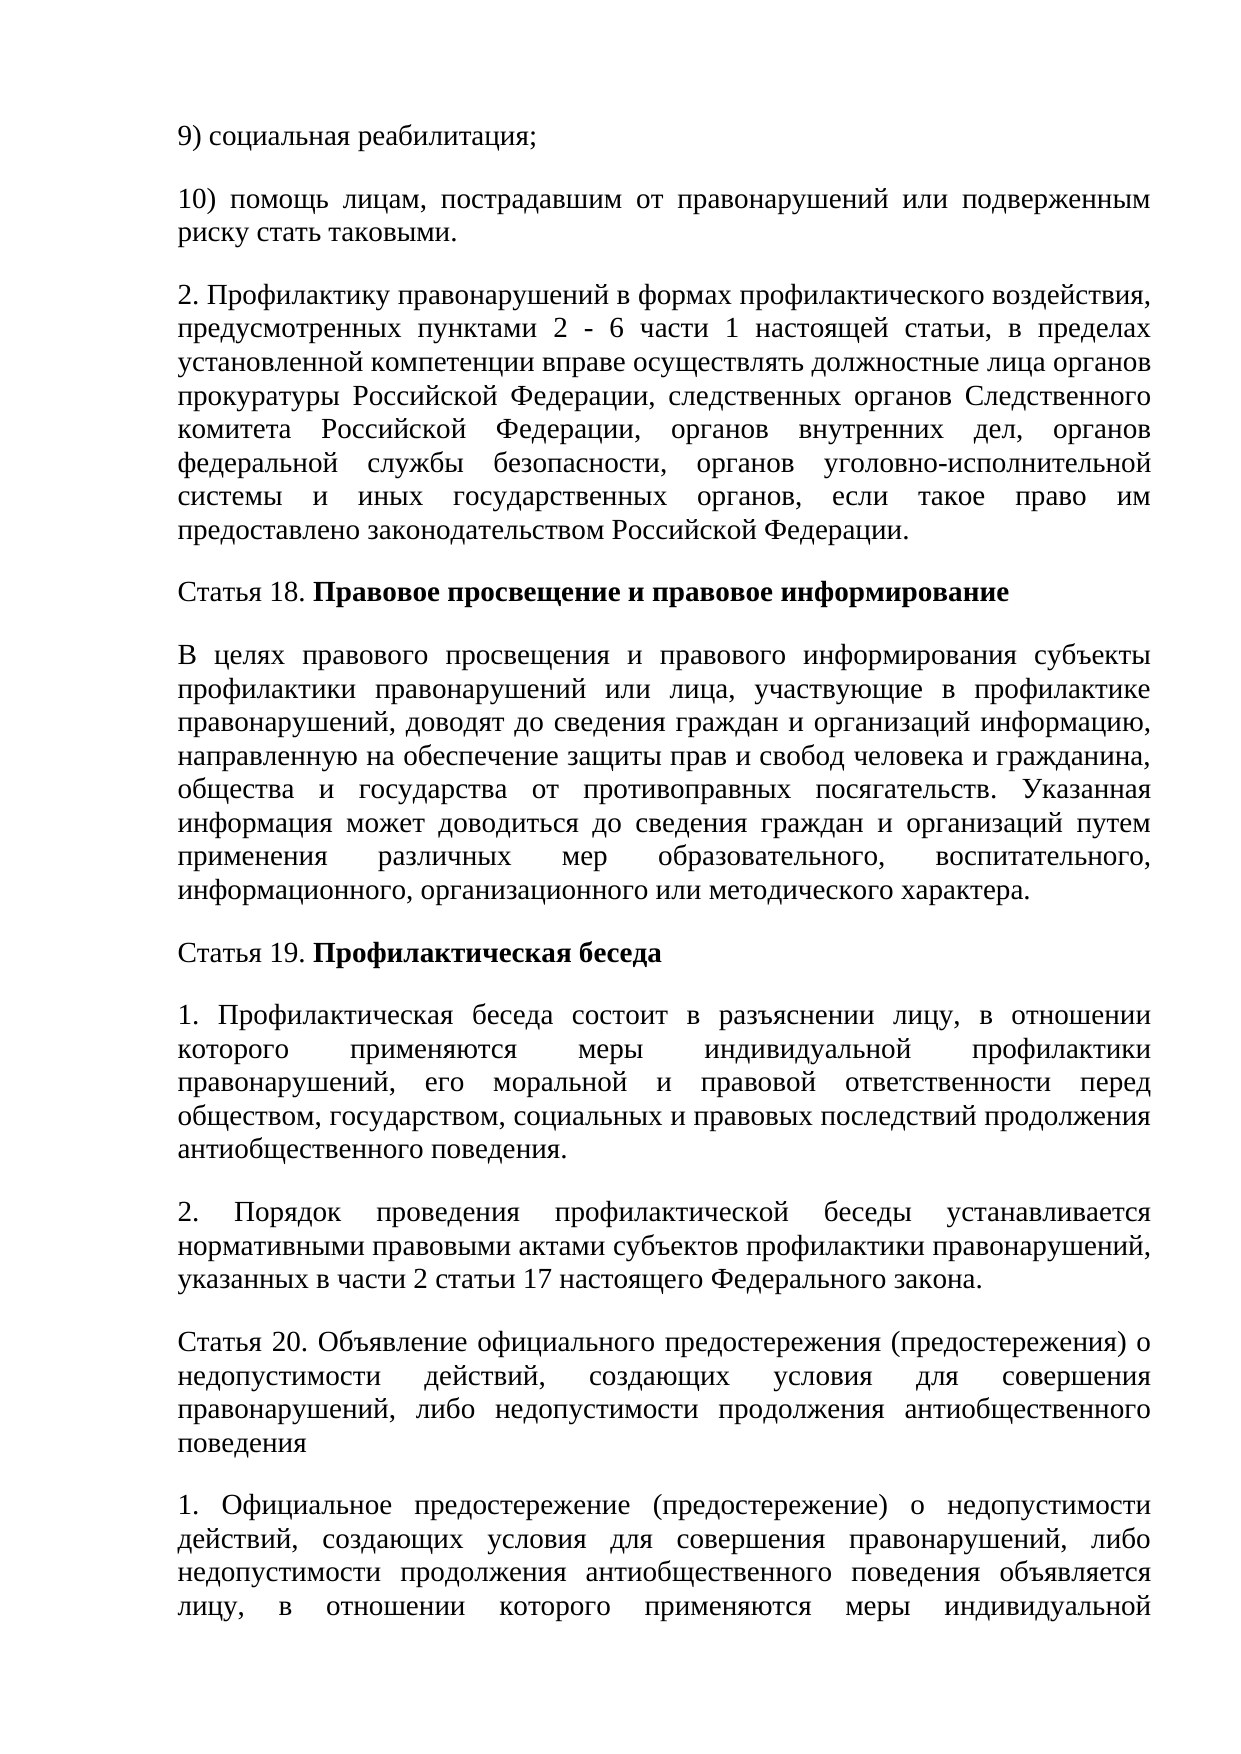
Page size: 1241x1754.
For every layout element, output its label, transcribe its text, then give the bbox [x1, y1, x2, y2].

text 1. Профилактическая беседа состоит в разъяснении лицу, в отношении которого применяются меры индивидуальной профилактики правонарушений, его моральной и правовой ответственности перед обществом, государством, социальных и правовых последствий продолжения антиобщественного поведения. [177, 997, 1152, 1165]
text В целях правового просвещения и правового информирования субъекты профилактики правонарушений или лица, участвующие в профилактике правонарушений, доводят до сведения граждан и организаций информацию, направленную на обеспечение защиты прав и свобод человека и гражданина, общества и государства от противоправных посягательств. Указанная информация может доводиться до сведения граждан и организаций путем применения различных мер образовательного, воспитательного, информационного, организационного или методического характера. [177, 637, 1152, 906]
text 2. Порядок проведения профилактической беседы устанавливается нормативными правовыми актами субъектов профилактики правонарушений, указанных в части 2 статьи 17 настоящего Федерального закона. [177, 1194, 1152, 1295]
text 9) социальная реабилитация; [177, 118, 1152, 152]
text Статья 19. Профилактическая беседа [177, 935, 1152, 968]
text 10) помощь лицам, пострадавшим от правонарушений или подверженным риску стать таковыми. [177, 181, 1152, 248]
text Статья 20. Объявление официального предостережения (предостережения) о недопустимости действий, создающих условия для совершения правонарушений, либо недопустимости продолжения антиобщественного поведения [177, 1324, 1152, 1458]
text 2. Профилактику правонарушений в формах профилактического воздействия, предусмотренных пунктами 2 - 6 части 1 настоящей статьи, в пределах установленной компетенции вправе осуществлять должностные лица органов прокуратуры Российской Федерации, следственных органов Следственного комитета Российской Федерации, органов внутренних дел, органов федеральной службы безопасности, органов уголовно-исполнительной системы и иных государственных органов, если такое право им предоставлено законодательством Российской Федерации. [177, 277, 1152, 545]
text Статья 18. Правовое просвещение и правовое информирование [177, 574, 1152, 608]
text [177, 1487, 1152, 1622]
